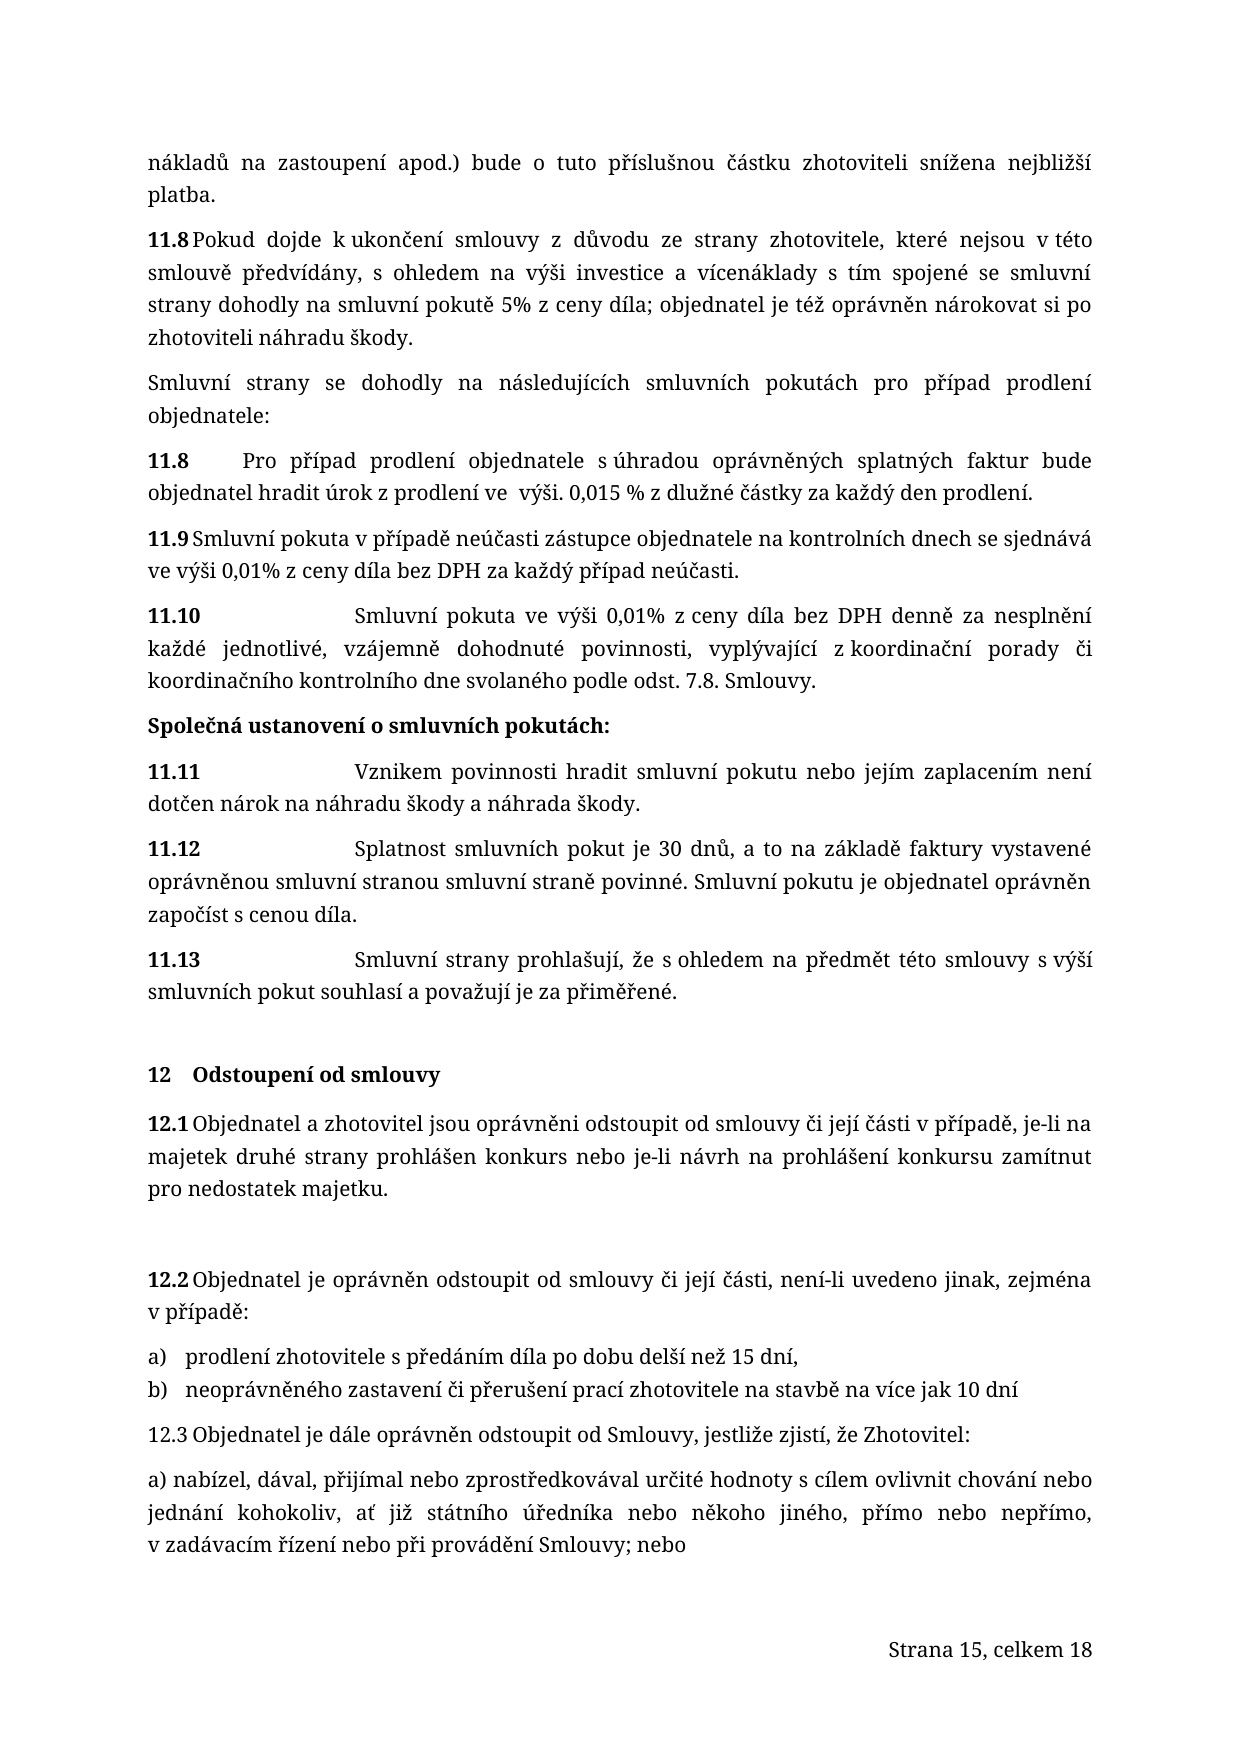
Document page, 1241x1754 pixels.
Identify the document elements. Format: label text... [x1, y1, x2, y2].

text 11.9 Smluvní pokuta v případě neúčasti zástupce objednatele na kontrolních dnech se sjednává ve výši 0,01% z ceny díla bez DPH za každý případ neúčasti. [148, 524, 1093, 585]
text 11.12 Splatnost smluvních pokut je 30 dnů, a to na základě faktury vystavené oprávněnou smluvní stranou smluvní straně povinné. Smluvní pokutu je objednatel oprávněn započíst s cenou díla. [148, 834, 1093, 928]
text a) nabízel, dával, přijímal nebo zprostředkovával určité hodnoty s cílem ovlivnit chování nebo jednání kohokoliv, ať již státního úředníka nebo někoho jiného, přímo nebo nepřímo, v zadávacím řízení nebo při provádění Smlouvy; nebo [148, 1465, 1093, 1559]
text 11.11 Vznikem povinnosti hradit smluvní pokutu nebo jejím zaplacením není dotčen nárok na náhradu škody a náhrada škody. [148, 757, 1093, 818]
list prodlení zhotovitele s předáním díla po dobu delší než 15 dní, [148, 1342, 1093, 1371]
text 12.2 Objednatel je oprávněn odstoupit od smlouvy či její části, není-li uvedeno jinak, zejména v případě: [148, 1265, 1093, 1326]
text 11.8 Pro případ prodlení objednatele s úhradou oprávněných splatných faktur bude objednatel hradit úrok z prodlení ve výši. 0,015 % z dlužné částky za každý den prodlení. [148, 446, 1093, 507]
list neoprávněného zastavení či přerušení prací zhotovitele na stavbě na více jak 10 dní [148, 1375, 1093, 1403]
text 12.1 Objednatel a zhotovitel jsou oprávněni odstoupit od smlouvy či její části v případě, je-li na majetek druhé strany prohlášen konkurs nebo je-li návrh na prohlášení konkursu zamítnut pro nedostatek majetku. [148, 1109, 1093, 1203]
text 11.13 Smluvní strany prohlašují, že s ohledem na předmět této smlouvy s výší smluvních pokut souhlasí a považují je za přiměřené. [148, 945, 1093, 1006]
text Smluvní strany se dohodly na následujících smluvních pokutách pro případ prodlení objednatele: [148, 368, 1093, 429]
text 12.3 Objednatel je dále oprávněn odstoupit od Smlouvy, jestliže zjistí, že Zhotovitel: [148, 1420, 1093, 1449]
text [148, 148, 1093, 209]
subtitle 12 Odstoupení od smlouvy [148, 1060, 1093, 1088]
text Společná ustanovení o smluvních pokutách: [148, 712, 1093, 740]
text 11.10 Smluvní pokuta ve výši 0,01% z ceny díla bez DPH denně za nesplnění každé jednotlivé, vzájemně dohodnuté povinnosti, vyplývající z koordinační porady či koordinačního kontrolního dne svolaného podle odst. 7.8. Smlouvy. [148, 601, 1093, 695]
text 11.8 Pokud dojde k ukončení smlouvy z důvodu ze strany zhotovitele, které nejsou v této smlouvě předvídány, s ohledem na výši investice a vícenáklady s tím spojené se smluvní strany dohodly na smluvní pokutě 5% z ceny díla; objednatel je též oprávněn nárokovat si po zhotoviteli náhradu škody. [148, 225, 1093, 352]
